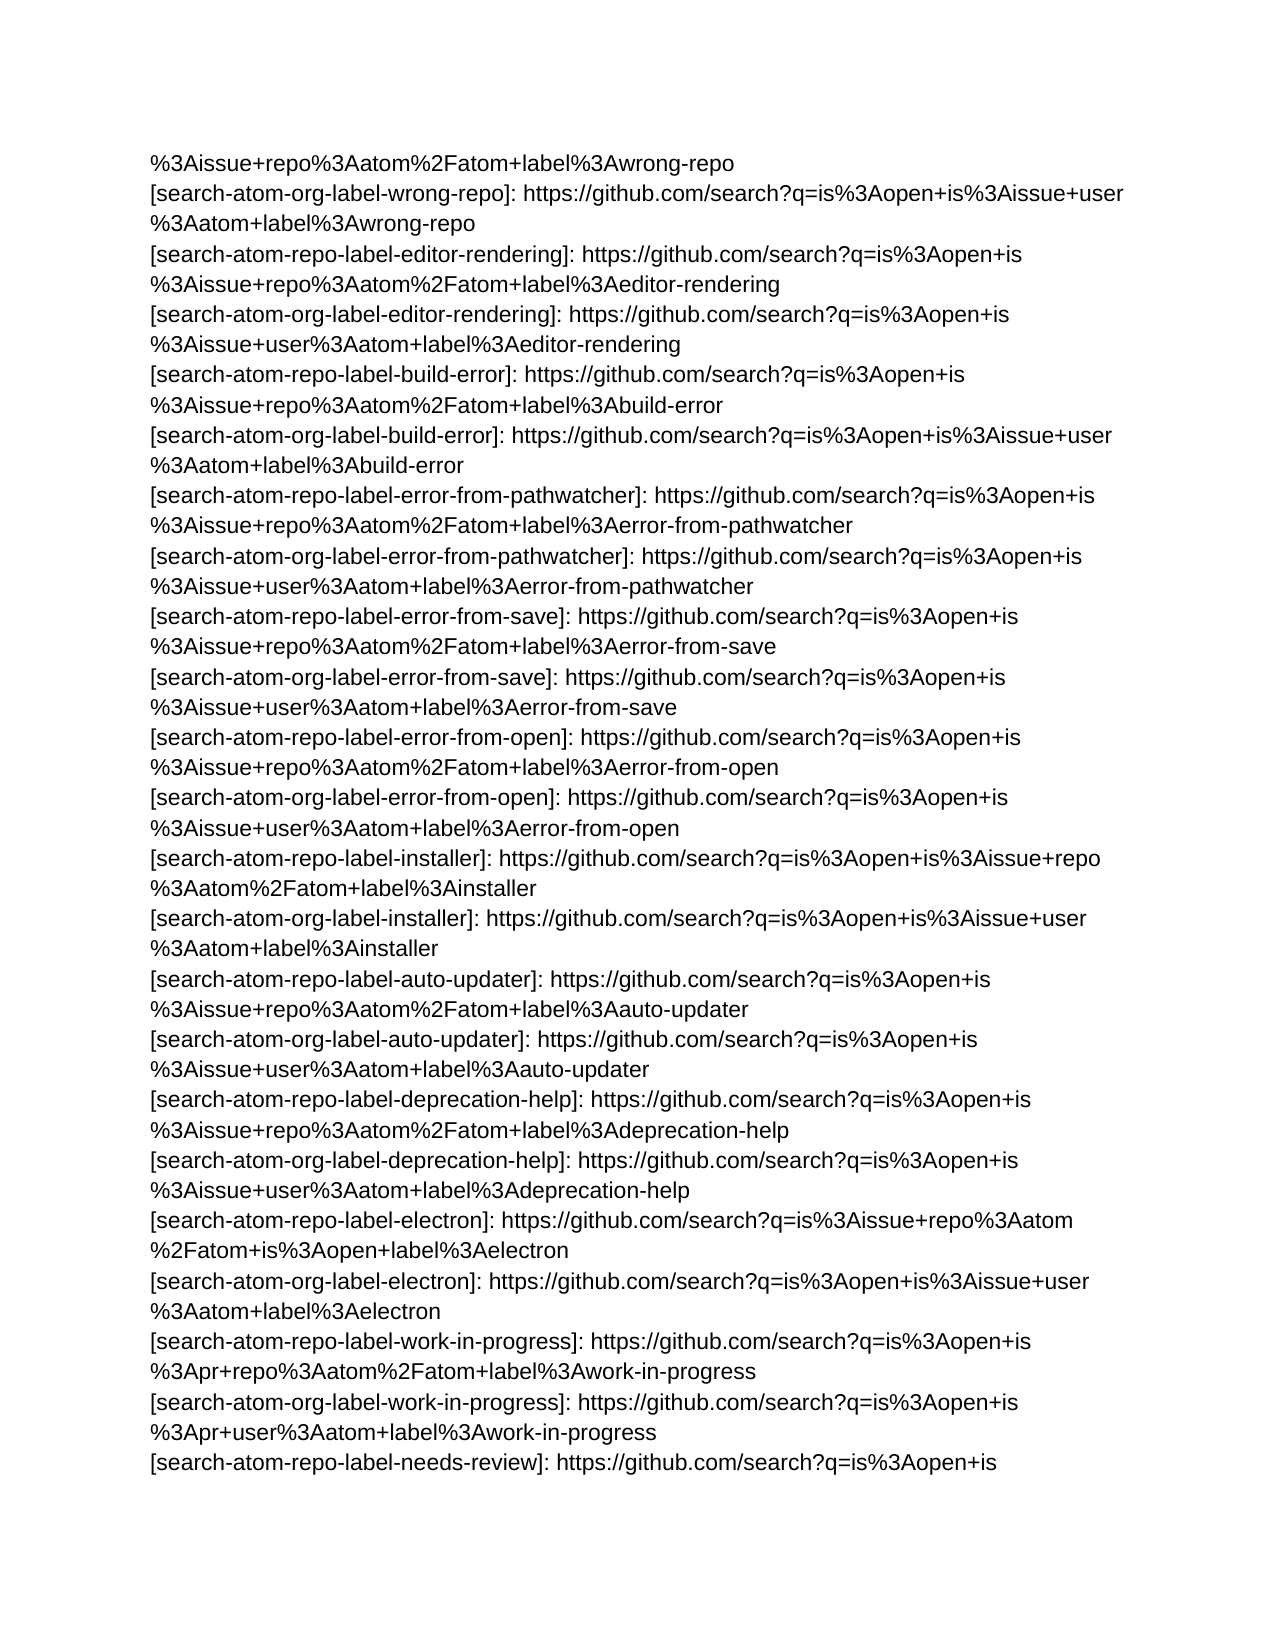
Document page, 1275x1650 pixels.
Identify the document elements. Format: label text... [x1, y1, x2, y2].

text [search-atom-org-label-error-from-pathwatcher]: https://github.com/search?q=is%3Aopen+is%3Aissue+user%3Aatom+label%3Aerror-from-pathwatcher [150, 543, 1125, 599]
text [search-atom-repo-label-work-in-progress]: https://github.com/search?q=is%3Aopen+is%3Apr+repo%3Aatom%2Fatom+label%3Awork-in-progress [150, 1328, 1125, 1385]
text [search-atom-org-label-installer]: https://github.com/search?q=is%3Aopen+is%3Aissue+user%3Aatom+label%3Ainstaller [150, 905, 1125, 962]
text [search-atom-repo-label-build-error]: https://github.com/search?q=is%3Aopen+is%3Aissue+repo%3Aatom%2Fatom+label%3Abuild-error [150, 361, 1125, 418]
text [search-atom-org-label-auto-updater]: https://github.com/search?q=is%3Aopen+is%3Aissue+user%3Aatom+label%3Aauto-updater [150, 1026, 1125, 1083]
text [search-atom-org-label-work-in-progress]: https://github.com/search?q=is%3Aopen+is%3Apr+user%3Aatom+label%3Awork-in-progress [150, 1388, 1125, 1445]
text [search-atom-org-label-error-from-save]: https://github.com/search?q=is%3Aopen+is%3Aissue+user%3Aatom+label%3Aerror-from-save [150, 663, 1125, 720]
text [search-atom-repo-label-installer]: https://github.com/search?q=is%3Aopen+is%3Aissue+repo%3Aatom%2Fatom+label%3Ainstaller [150, 845, 1125, 901]
text [search-atom-repo-label-editor-rendering]: https://github.com/search?q=is%3Aopen+is%3Aissue+repo%3Aatom%2Fatom+label%3Aeditor-rendering [150, 241, 1125, 297]
text [search-atom-repo-label-error-from-open]: https://github.com/search?q=is%3Aopen+is%3Aissue+repo%3Aatom%2Fatom+label%3Aerror-from-open [150, 724, 1125, 781]
text [search-atom-org-label-build-error]: https://github.com/search?q=is%3Aopen+is%3Aissue+user%3Aatom+label%3Abuild-error [150, 422, 1125, 478]
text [150, 1449, 1125, 1475]
text [search-atom-org-label-error-from-open]: https://github.com/search?q=is%3Aopen+is%3Aissue+user%3Aatom+label%3Aerror-from-open [150, 784, 1125, 841]
text [search-atom-org-label-wrong-repo]: https://github.com/search?q=is%3Aopen+is%3Aissue+user%3Aatom+label%3Awrong-repo [150, 180, 1125, 237]
text [search-atom-repo-label-error-from-save]: https://github.com/search?q=is%3Aopen+is%3Aissue+repo%3Aatom%2Fatom+label%3Aerror-from-save [150, 603, 1125, 660]
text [150, 150, 1125, 176]
text [search-atom-org-label-editor-rendering]: https://github.com/search?q=is%3Aopen+is%3Aissue+user%3Aatom+label%3Aeditor-rendering [150, 301, 1125, 358]
text [search-atom-repo-label-deprecation-help]: https://github.com/search?q=is%3Aopen+is%3Aissue+repo%3Aatom%2Fatom+label%3Adeprecation-help [150, 1086, 1125, 1143]
text [search-atom-repo-label-auto-updater]: https://github.com/search?q=is%3Aopen+is%3Aissue+repo%3Aatom%2Fatom+label%3Aauto-updater [150, 966, 1125, 1022]
text [search-atom-org-label-deprecation-help]: https://github.com/search?q=is%3Aopen+is%3Aissue+user%3Aatom+label%3Adeprecation-help [150, 1147, 1125, 1203]
text [search-atom-repo-label-error-from-pathwatcher]: https://github.com/search?q=is%3Aopen+is%3Aissue+repo%3Aatom%2Fatom+label%3Aerror-from-pathwatcher [150, 482, 1125, 539]
text [search-atom-org-label-electron]: https://github.com/search?q=is%3Aopen+is%3Aissue+user%3Aatom+label%3Aelectron [150, 1268, 1125, 1324]
text [search-atom-repo-label-electron]: https://github.com/search?q=is%3Aissue+repo%3Aatom%2Fatom+is%3Aopen+label%3Aelectron [150, 1207, 1125, 1264]
